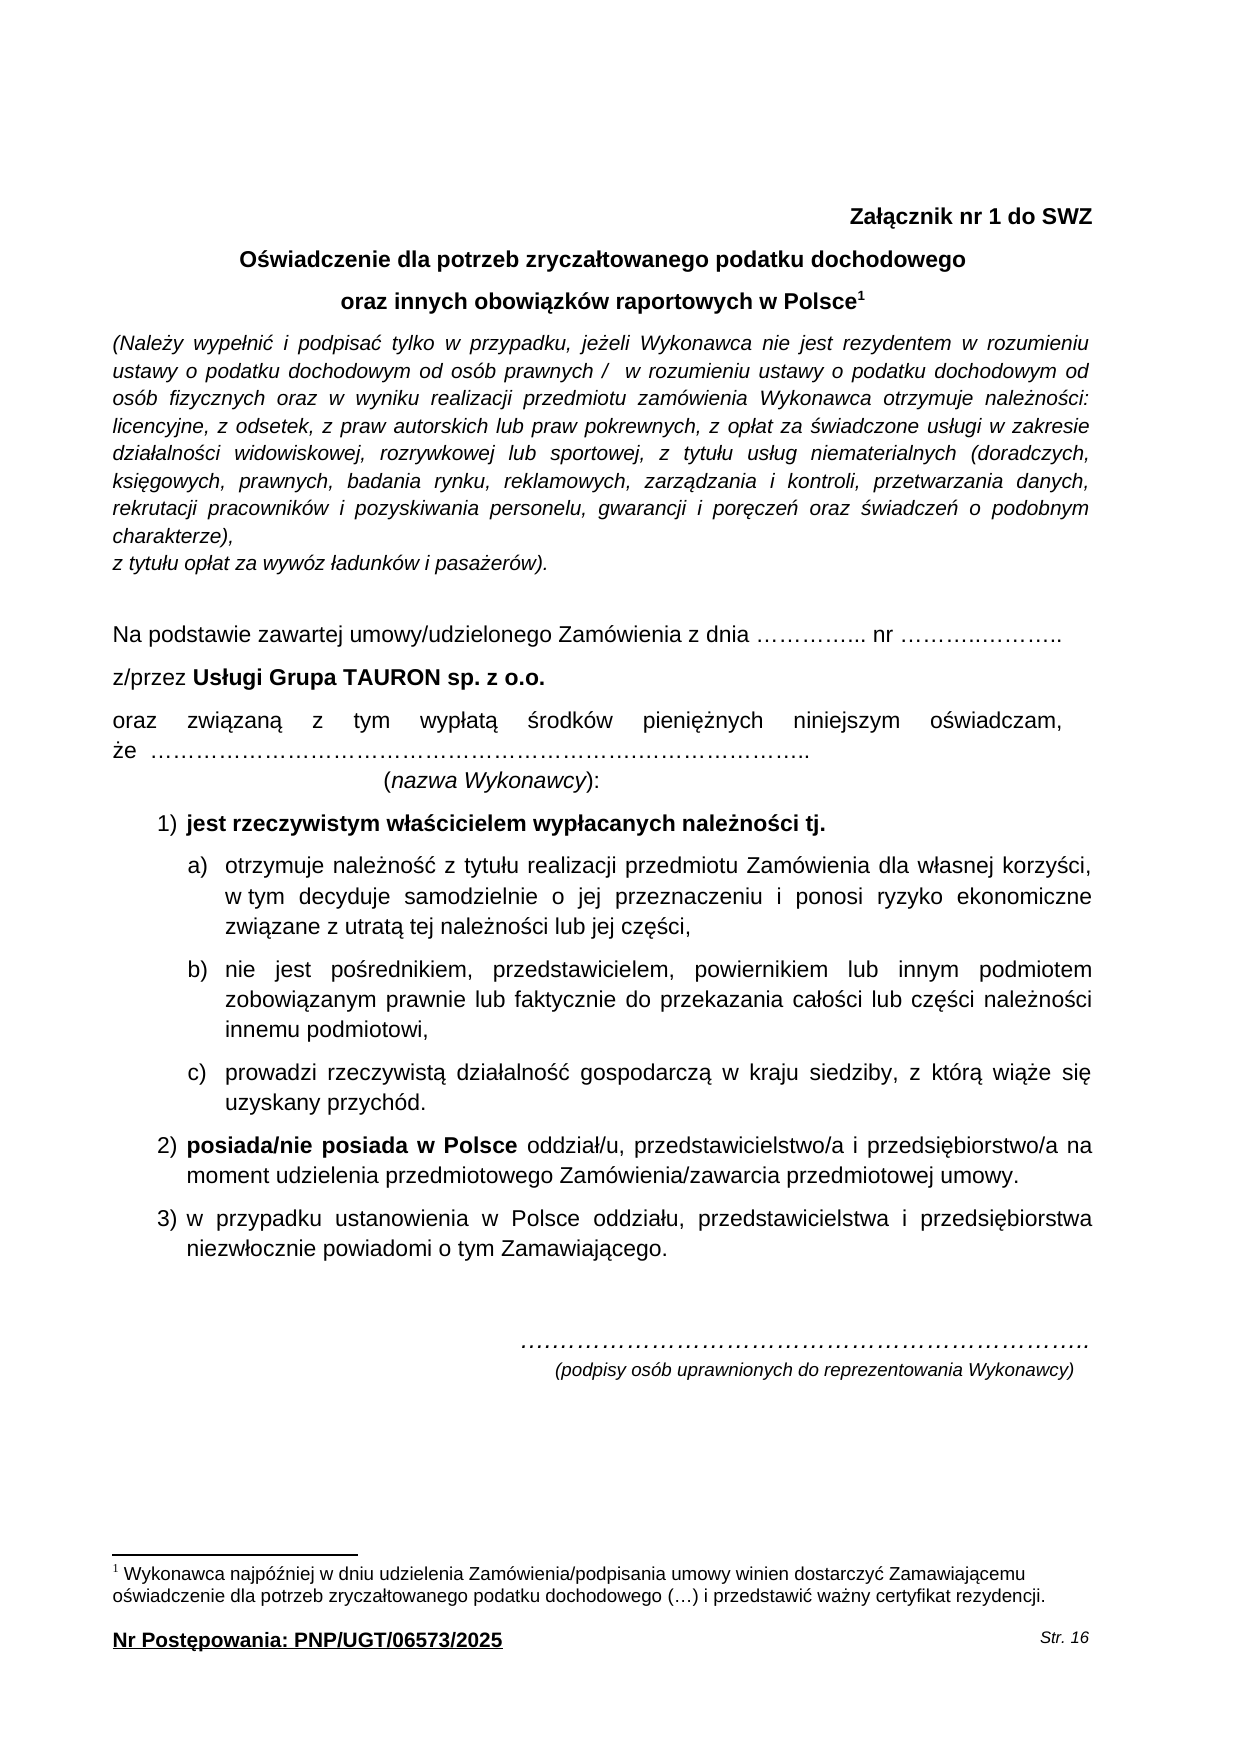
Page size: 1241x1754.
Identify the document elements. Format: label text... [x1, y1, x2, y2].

list otrzymuje należność z tytułu realizacji przedmiotu Zamówienia dla własnej korzyści, w tym decyduje samodzielnie o jej przeznaczeniu i ponosi ryzyko ekonomiczne związane z utratą tej należności lub jej części, [187, 852, 1093, 939]
text (podpisy osób uprawnionych do reprezentowania Wykonawcy) [481, 1358, 1093, 1380]
text ….……………………………………………………….. [112, 1325, 1093, 1354]
text z/przez Usługi Grupa TAURON sp. z o.o. [112, 664, 1093, 690]
text Załącznik nr 1 do SWZ [112, 203, 1093, 229]
list prowadzi rzeczywistą działalność gospodarczą w kraju siedziby, z którą wiąże się uzyskany przychód. [187, 1059, 1093, 1115]
text oraz innych obowiązków raportowych w Polsce [112, 288, 1093, 314]
text Na podstawie zawartej umowy/udzielonego Zamówienia z dnia …………... nr ………..……….. [112, 621, 1093, 647]
text oraz związaną z tym wypłatą środków pieniężnych niniejszym oświadczam, że ……………………………………………………….………………….. [112, 707, 1093, 763]
text Oświadczenie dla potrzeb zryczałtowanego podatku dochodowego [112, 246, 1093, 272]
list nie jest pośrednikiem, przedstawicielem, powiernikiem lub innym podmiotem zobowiązanym prawnie lub faktycznie do przekazania całości lub części należności innemu podmiotowi, [187, 956, 1093, 1042]
list posiada/nie posiada w Polsce oddział/u, przedstawicielstwo/a i przedsiębiorstwo/a na moment udzielenia przedmiotowego Zamówienia/zawarcia przedmiotowej umowy. [157, 1132, 1093, 1188]
text (nazwa Wykonawcy): [275, 767, 1093, 793]
text (Należy wypełnić i podpisać tylko w przypadku, jeżeli Wykonawca nie jest rezydentem w rozumieniu ustawy o podatku dochodowym od osób prawnych / w rozumieniu ustawy o podatku dochodowym od osób fizycznych oraz w wyniku realizacji przedmiotu zamówienia Wykonawca otrzymuje należności: licencyjne, z odsetek, z praw autorskich lub praw pokrewnych, z opłat za świadczone usługi w zakresie działalności widowiskowej, rozrywkowej lub sportowej, z tytułu usług niematerialnych (doradczych, księgowych, prawnych, badania rynku, reklamowych, zarządzania i kontroli, przetwarzania danych, rekrutacji pracowników i pozyskiwania personelu, gwarancji i poręczeń oraz świadczeń o podobnym charakterze), z tytułu opłat za wywóz ładunków i pasażerów). [112, 331, 1093, 575]
list jest rzeczywistym właścicielem wypłacanych należności tj. [157, 810, 1093, 836]
list w przypadku ustanowienia w Polsce oddziału, przedstawicielstwa i przedsiębiorstwa niezwłocznie powiadomi o tym Zamawiającego. [157, 1204, 1093, 1261]
